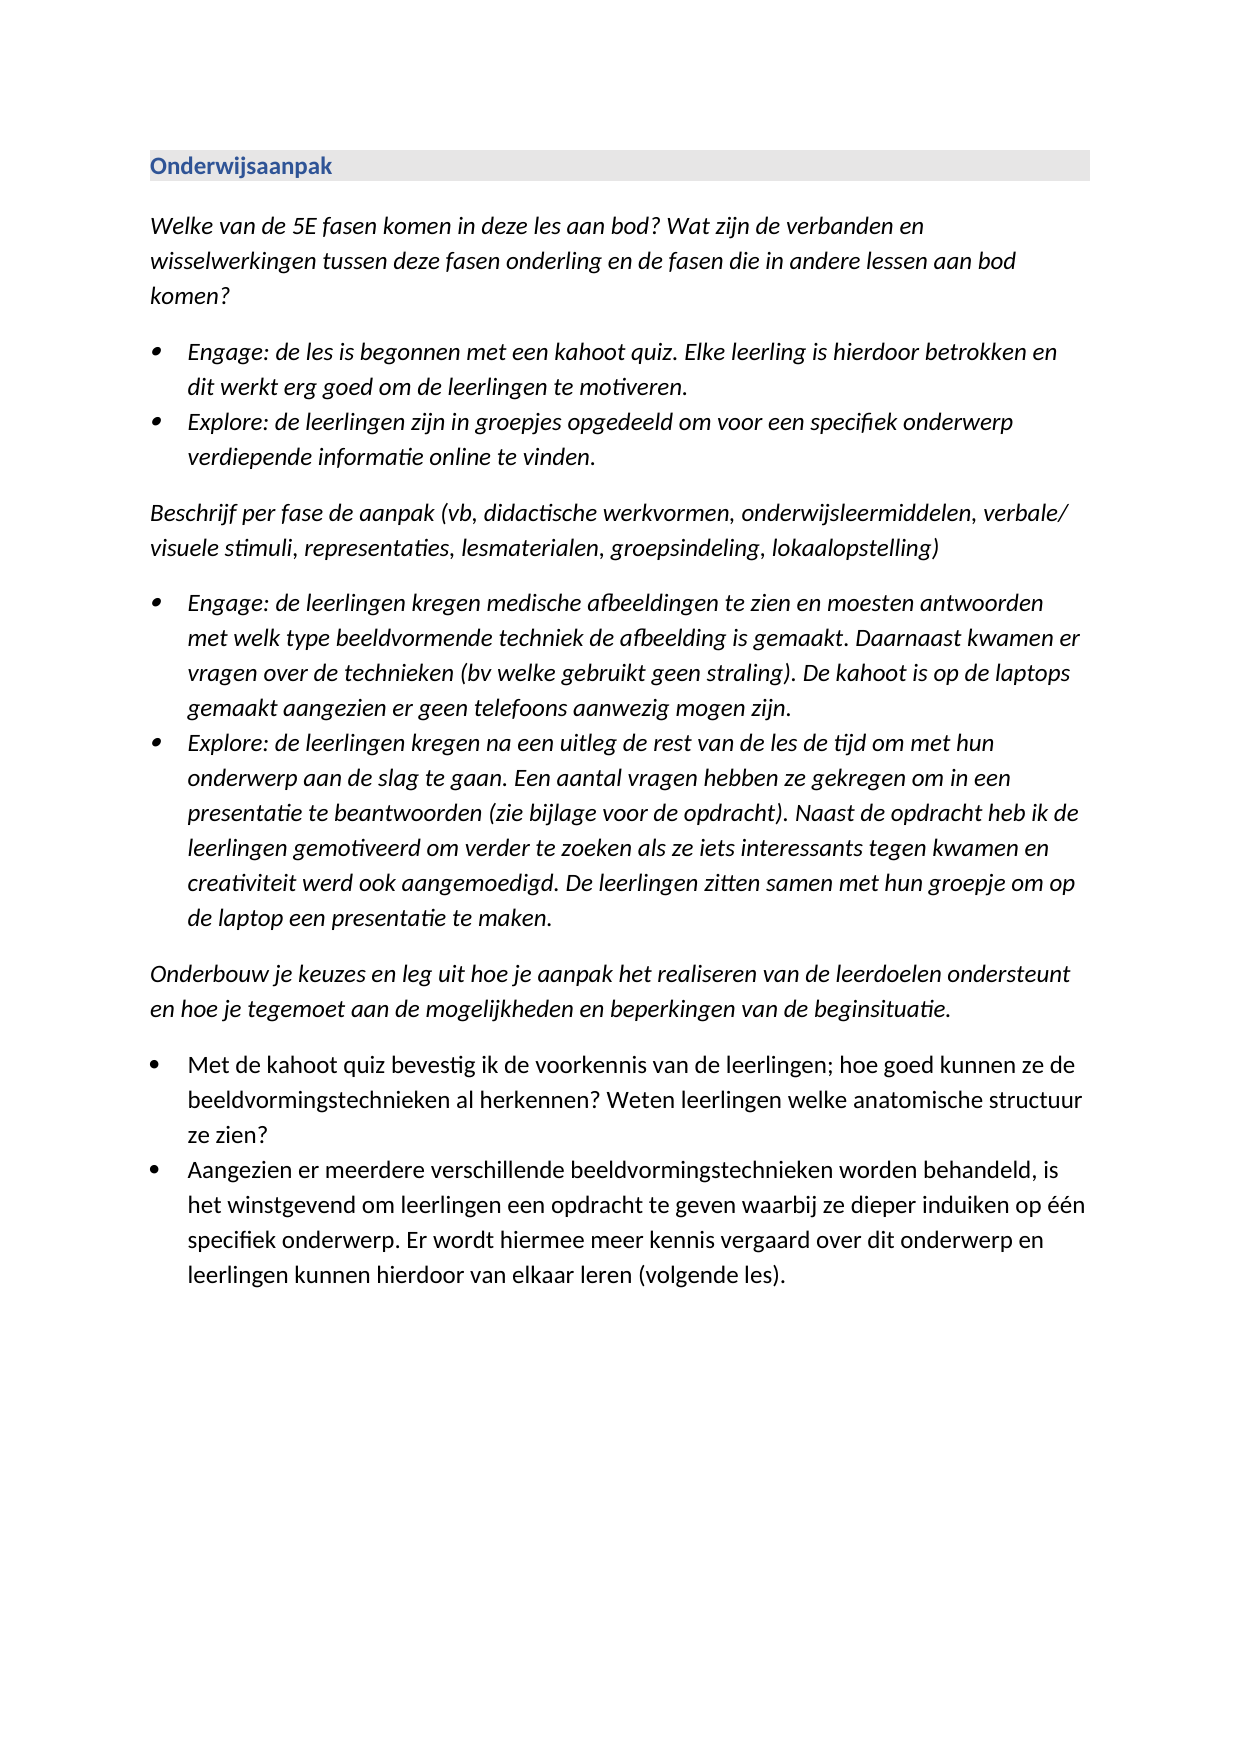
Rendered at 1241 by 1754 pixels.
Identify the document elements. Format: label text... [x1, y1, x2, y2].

list Aangezien er meerdere verschillende beeldvormingstechnieken worden behandeld, is het winstgevend om leerlingen een opdracht te geven waarbij ze dieper induiken op één specifiek onderwerp. Er wordt hiermee meer kennis vergaard over dit onderwerp en leerlingen kunnen hierdoor van elkaar leren (volgende les). [150, 1154, 1090, 1290]
text Beschrijf per fase de aanpak (vb, didactische werkvormen, onderwijsleermiddelen, verbale/ visuele stimuli, representaties, lesmaterialen, groepsindeling, lokaalopstelling) [150, 497, 1090, 562]
list Met de kahoot quiz bevestig ik de voorkennis van de leerlingen; hoe goed kunnen ze de beeldvormingstechnieken al herkennen? Weten leerlingen welke anatomische structuur ze zien? [150, 1049, 1090, 1150]
text Welke van de 5E fasen komen in deze les aan bod? Wat zijn de verbanden en wisselwerkingen tussen deze fasen onderling en de fasen die in andere lessen aan bod komen? [150, 210, 1090, 311]
subtitle Onderwijsaanpak [150, 150, 1090, 181]
text Onderbouw je keuzes en leg uit hoe je aanpak het realiseren van de leerdoelen ondersteunt en hoe je tegemoet aan de mogelijkheden en beperkingen van de beginsituatie. [150, 958, 1090, 1024]
list Explore: de leerlingen kregen na een uitleg de rest van de les de tijd om met hun onderwerp aan de slag te gaan. Een aantal vragen hebben ze gekregen om in een presentatie te beantwoorden (zie bijlage voor de opdracht). Naast de opdracht heb ik de leerlingen gemotiveerd om verder te zoeken als ze iets interessants tegen kwamen en creativiteit werd ook aangemoedigd. De leerlingen zitten samen met hun groepje om op de laptop een presentatie te maken. [150, 727, 1090, 933]
list Engage: de leerlingen kregen medische afbeeldingen te zien en moesten antwoorden met welk type beeldvormende techniek de afbeelding is gemaakt. Daarnaast kwamen er vragen over de technieken (bv welke gebruikt geen straling). De kahoot is op de laptops gemaakt aangezien er geen telefoons aanwezig mogen zijn. [150, 587, 1090, 723]
list Engage: de les is begonnen met een kahoot quiz. Elke leerling is hierdoor betrokken en dit werkt erg goed om de leerlingen te motiveren. [150, 336, 1090, 401]
list Explore: de leerlingen zijn in groepjes opgedeeld om voor een specifiek onderwerp verdiepende informatie online te vinden. [150, 406, 1090, 471]
